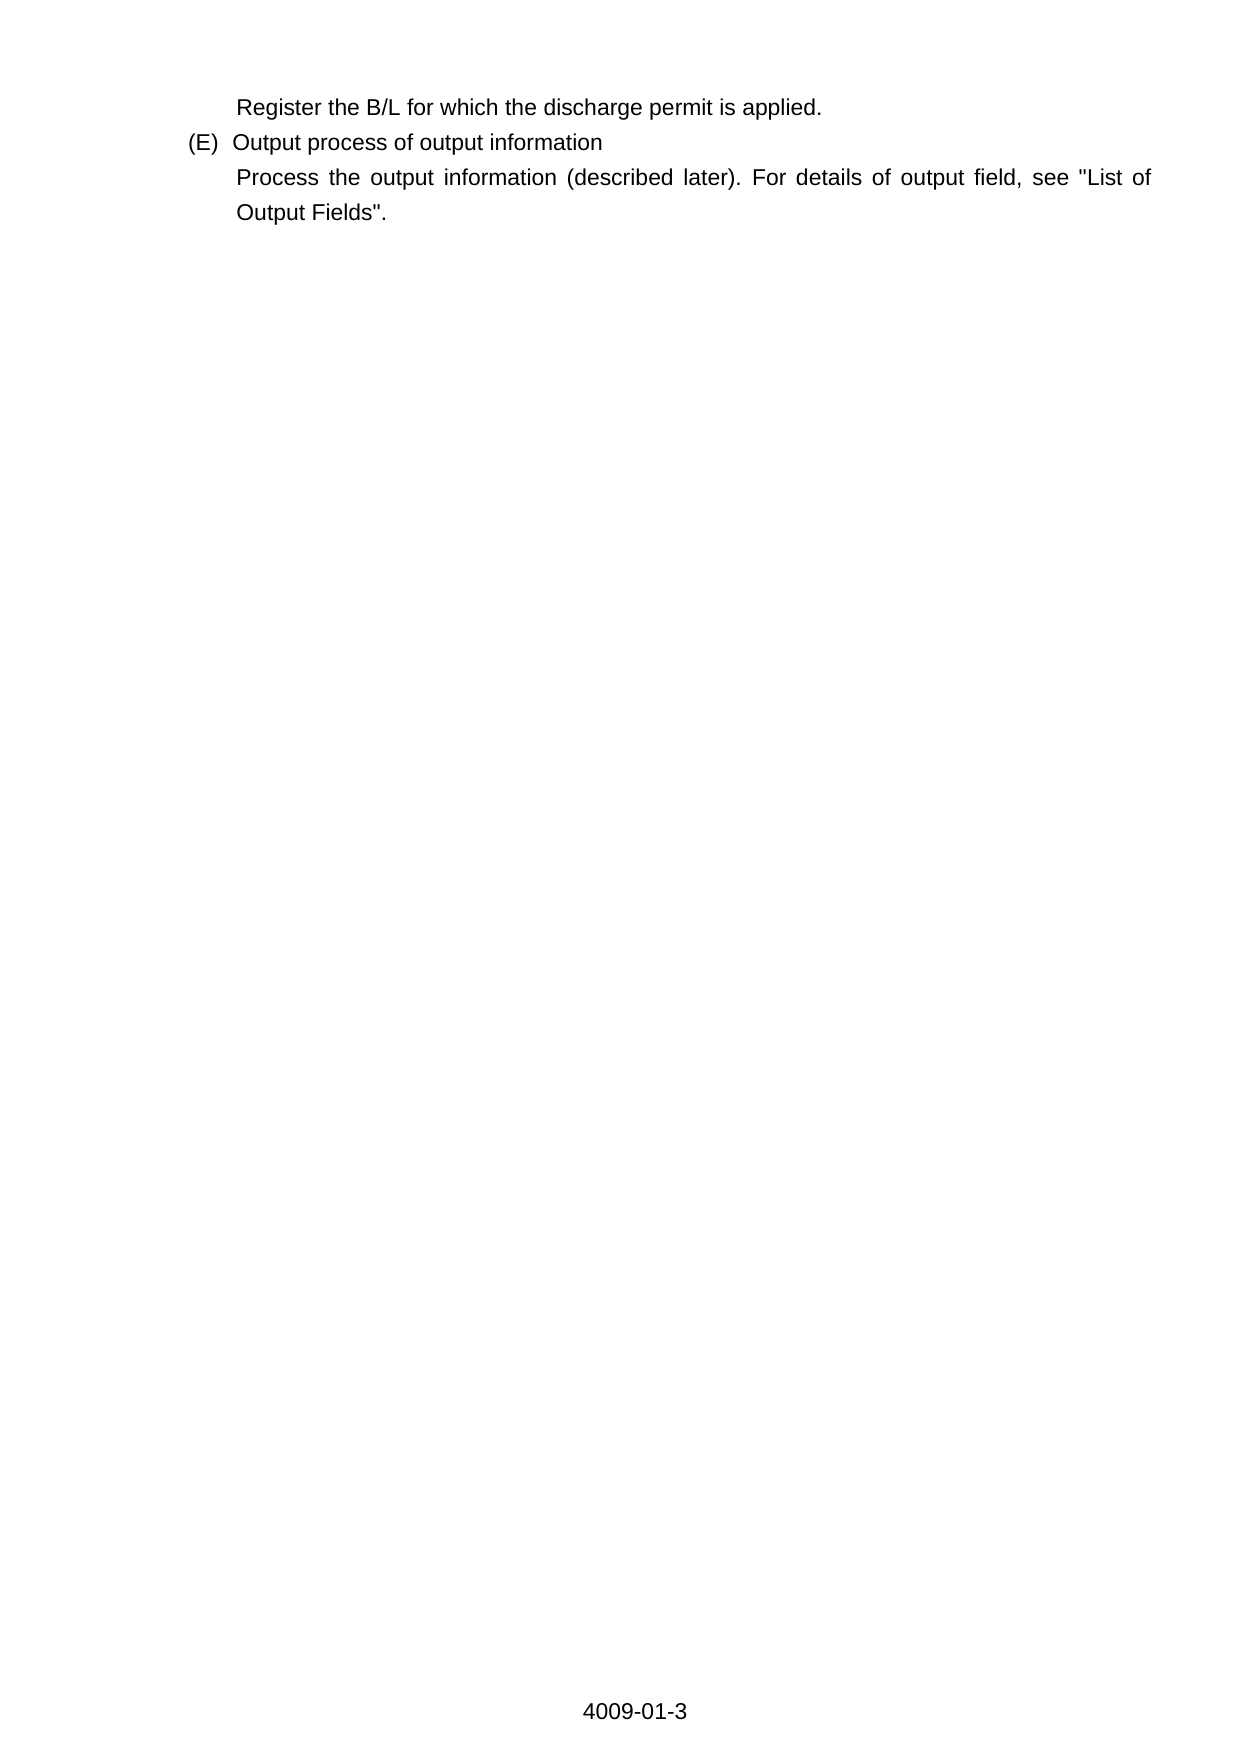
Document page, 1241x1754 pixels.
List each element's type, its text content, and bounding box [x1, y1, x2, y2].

text (E) Output process of output information [188, 124, 1152, 159]
text Process the output information (described later). For details of output field, see "List of Output Fields". [236, 159, 1152, 229]
text Register the B/L for which the discharge permit is applied. [236, 89, 1152, 124]
